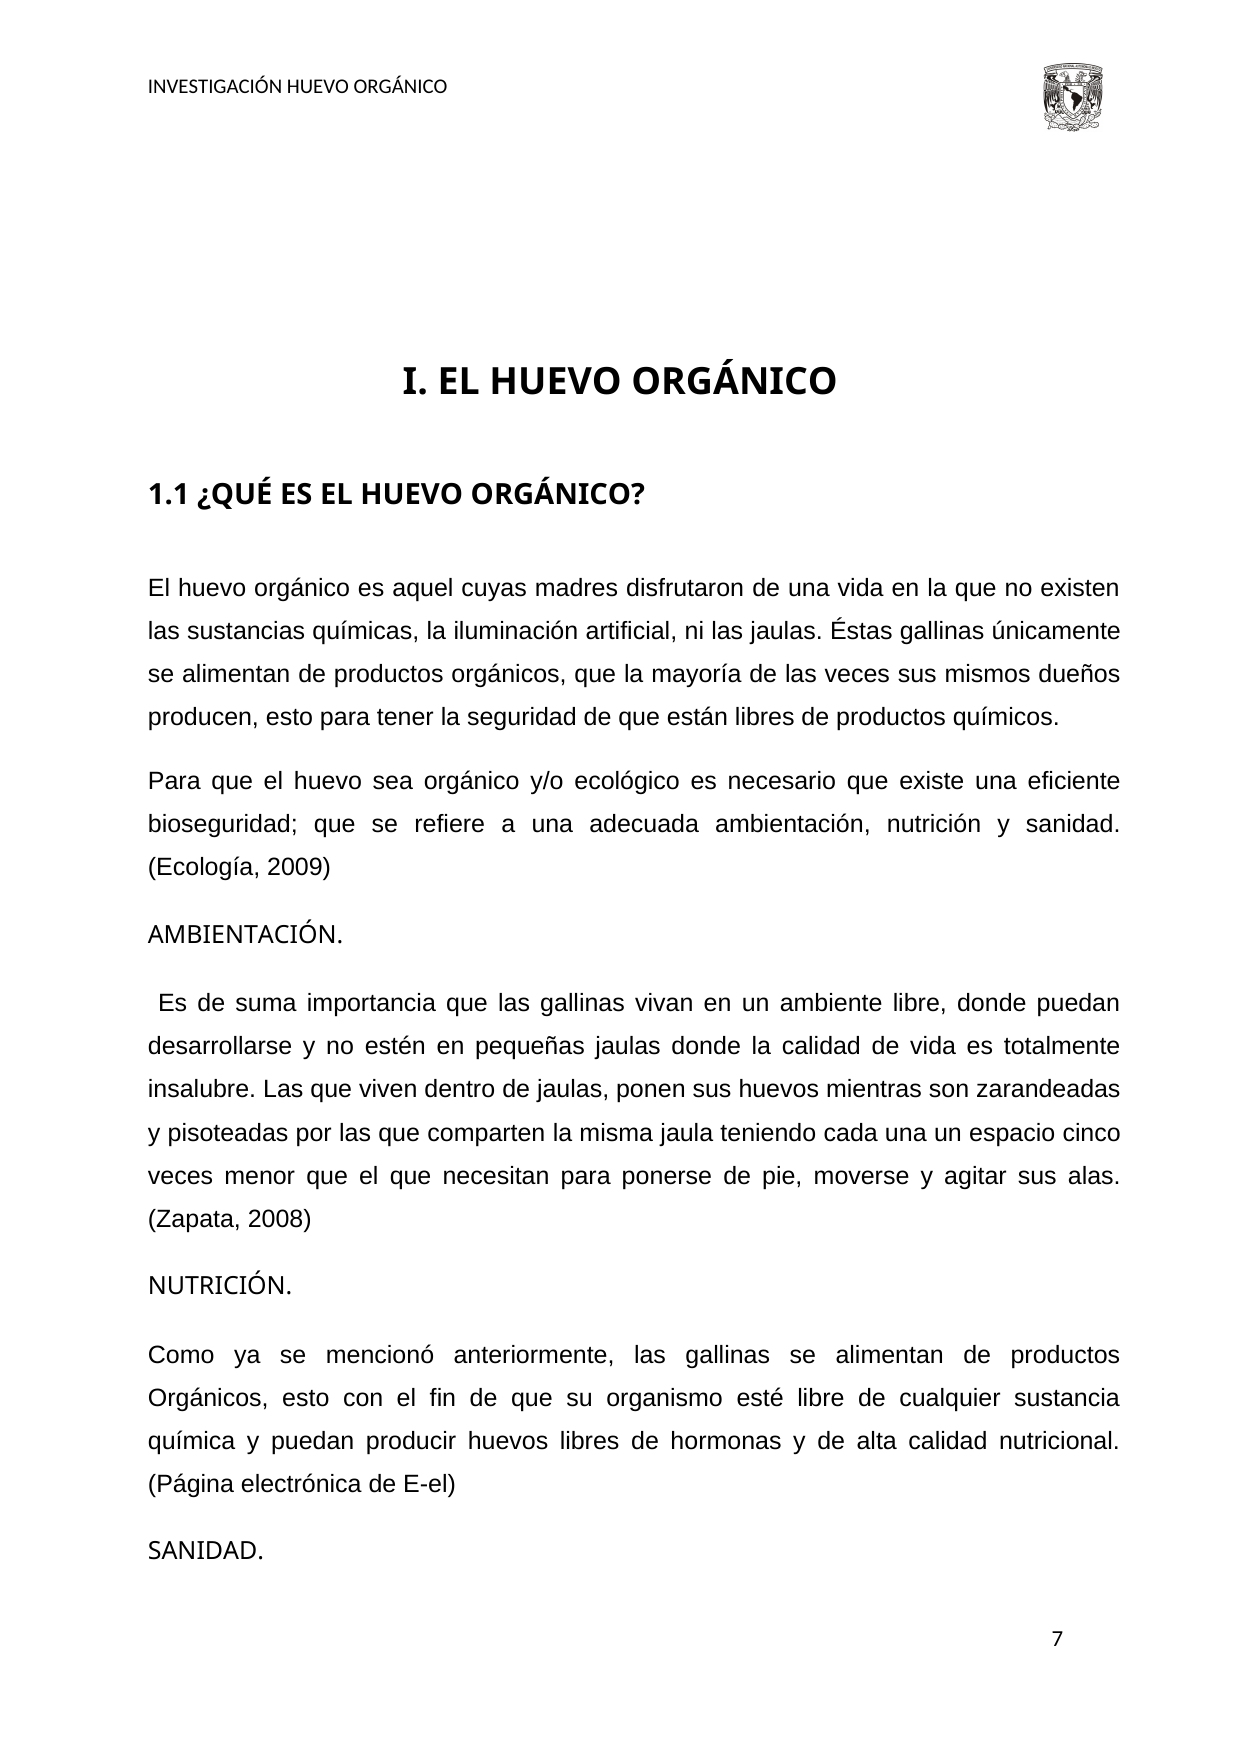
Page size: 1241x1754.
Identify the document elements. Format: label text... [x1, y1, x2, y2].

subtitle I. EL HUEVO ORGÁNICO [177, 355, 1063, 406]
text SANIDAD. [148, 1533, 1122, 1567]
text NUTRICIÓN. [148, 1268, 1122, 1302]
text El huevo orgánico es aquel cuyas madres disfrutaron de una vida en la que no existen las sustancias químicas, la iluminación artificial, ni las jaulas. Éstas gallinas únicamente se alimentan de productos orgánicos, que la mayoría de las veces sus mismos dueños producen, esto para tener la seguridad de que están libres de productos químicos. [148, 573, 1122, 731]
subtitle 1.1 ¿QUÉ ES EL HUEVO ORGÁNICO? [148, 473, 1063, 513]
picture [1043, 63, 1103, 132]
text Como ya se mencionó anteriormente, las gallinas se alimentan de productos Orgánicos, esto con el fin de que su organismo esté libre de cualquier sustancia química y puedan producir huevos libres de hormonas y de alta calidad nutricional. (Página electrónica de E-el) [148, 1340, 1122, 1498]
text Para que el huevo sea orgánico y/o ecológico es necesario que existe una eficiente bioseguridad; que se refiere a una adecuada ambientación, nutrición y sanidad. (Ecología, 2009) [148, 766, 1122, 881]
text Es de suma importancia que las gallinas vivan en un ambiente libre, donde puedan desarrollarse y no estén en pequeñas jaulas donde la calidad de vida es totalmente insalubre. Las que viven dentro de jaulas, ponen sus huevos mientras son zarandeadas y pisoteadas por las que comparten la misma jaula teniendo cada una un espacio cinco veces menor que el que necesitan para ponerse de pie, moverse y agitar sus alas. (Zapata, 2008) [148, 988, 1122, 1233]
text AMBIENTACIÓN. [148, 916, 1122, 950]
